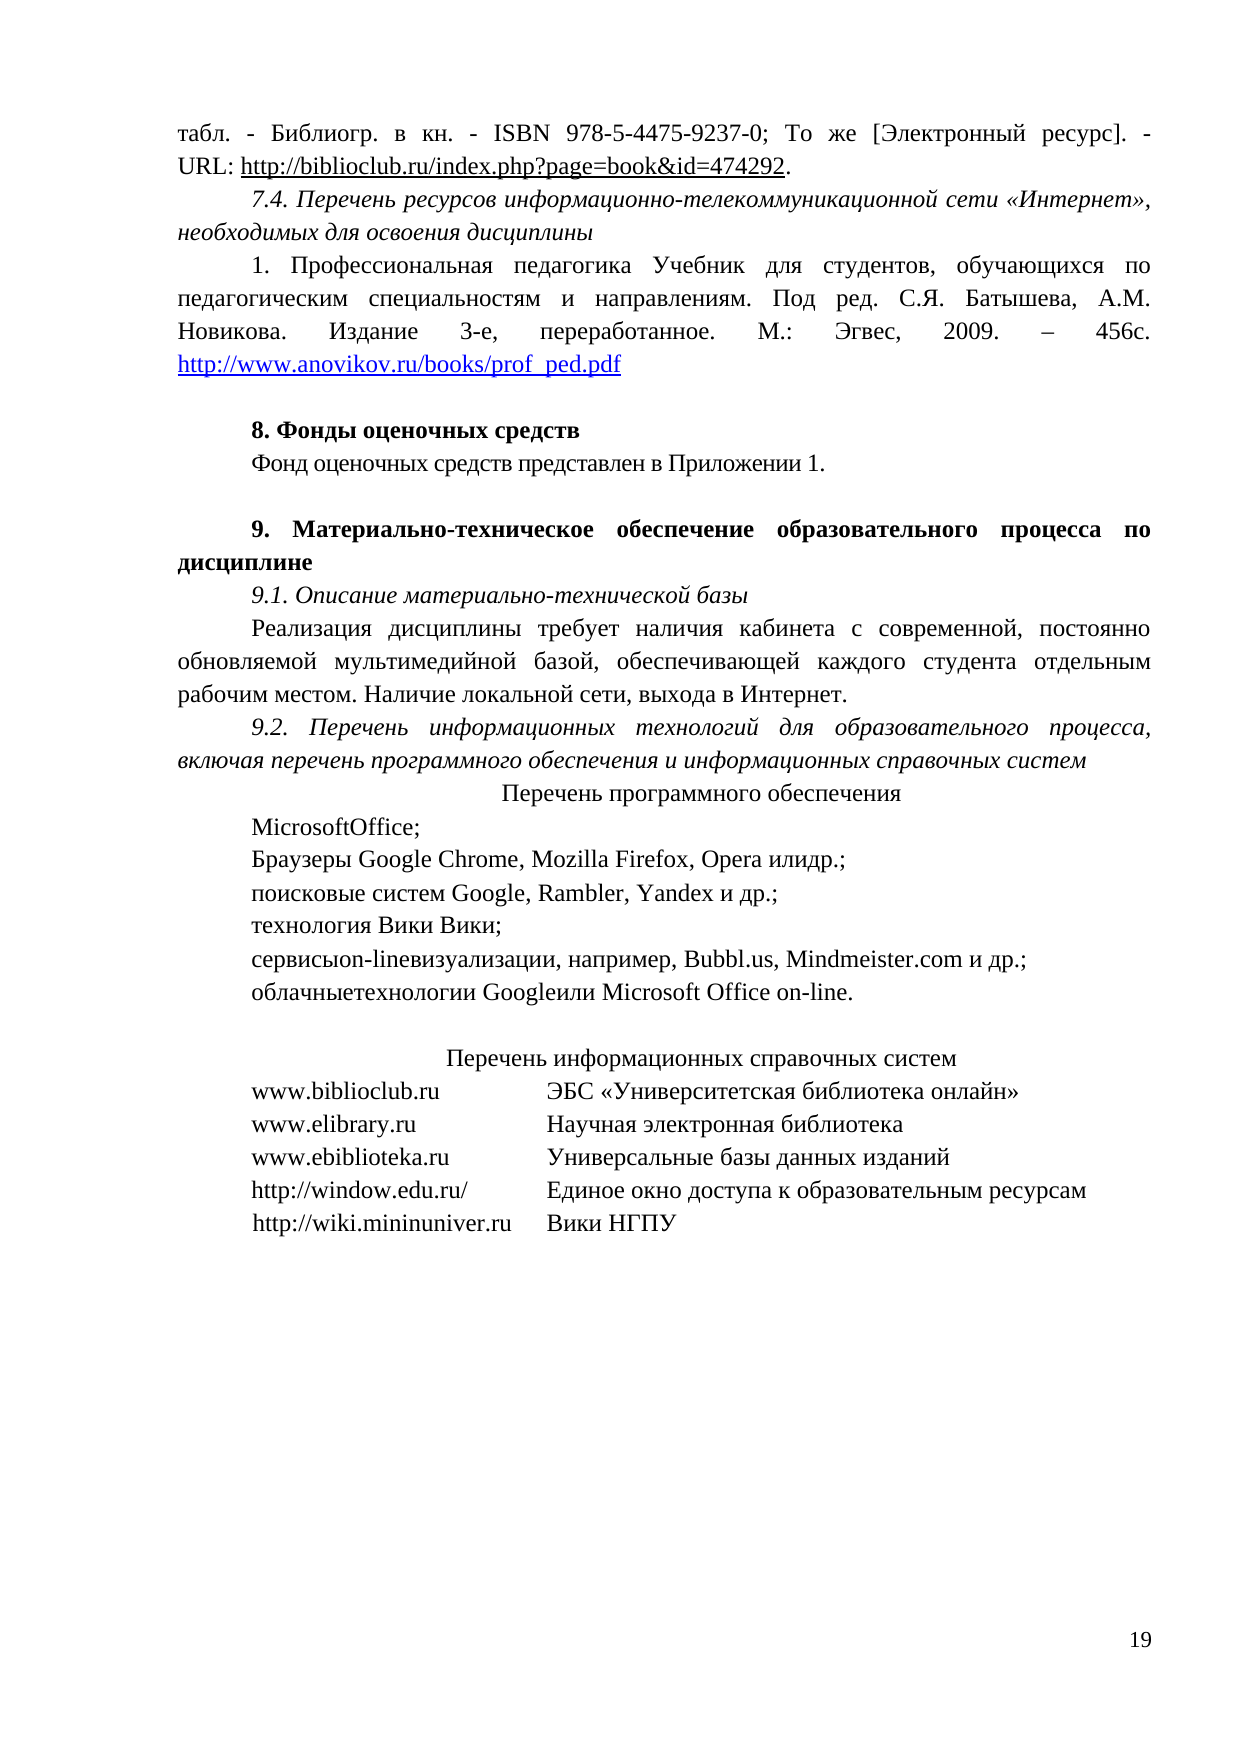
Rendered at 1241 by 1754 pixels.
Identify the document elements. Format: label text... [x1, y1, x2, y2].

text Реализация дисциплины требует наличия кабинета с современной, постоянно обновляемой мультимедийной базой, обеспечивающей каждого студента отдельным рабочим местом. Наличие локальной сети, выхода в Интернет. [177, 613, 1152, 708]
text 9.1. Описание материально-технической базы [177, 580, 1152, 609]
text http://window.edu.ru/ Единое окно доступа к образовательным ресурсам [177, 1175, 1152, 1203]
text 8. Фонды оценочных средств [177, 415, 1152, 444]
text 9. Материально-техническое обеспечение образовательного процесса по дисциплине [177, 514, 1152, 576]
text сервисыon-lineвизуализации, например, Bubbl.us, Mindmeister.com и др.; [177, 944, 1152, 972]
text 1. Профессиональная педагогика Учебник для студентов, обучающихся по педагогическим специальностям и направлениям. Под ред. С.Я. Батышева, А.М. Новикова. Издание 3-е, переработанное. М.: Эгвес, 2009. – 456с. http://www.anovikov.ru/books/prof_ped.pdf [177, 250, 1152, 283]
text http://wiki.mininuniver.ru Вики НГПУ [177, 1208, 1152, 1237]
text www.biblioclub.ru ЭБС «Университетская библиотека онлайн» [177, 1076, 1152, 1104]
text Браузеры Google Chrome, Mozilla Firefox, Opera илидр.; [177, 844, 1152, 873]
text www.ebiblioteka.ru Универсальные базы данных изданий [177, 1142, 1152, 1171]
text Фонд оценочных средств представлен в Приложении 1. [177, 448, 1152, 477]
text www.elibrary.ru Научная электронная библиотека [177, 1109, 1152, 1137]
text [177, 118, 1152, 180]
text Перечень программного обеспечения [177, 778, 1152, 807]
text технология Вики Вики; [177, 911, 1152, 939]
text облачныетехнологии Googleили Microsoft Office on-line. [177, 977, 1152, 1005]
text поисковые систем Google, Rambler, Yandex и др.; [177, 878, 1152, 906]
text Перечень информационных справочных систем [177, 1043, 1152, 1071]
text 1. Профессиональная педагогика Учебник для студентов, обучающихся по педагогическим специальностям и направлениям. Под ред. С.Я. Батышева, А.М. Новикова. Издание 3-е, переработанное. М.: Эгвес, 2009. – 456с. http://www.anovikov.ru/books/prof_ped.pdf [177, 345, 1152, 378]
text 9.2. Перечень информационных технологий для образовательного процесса, включая перечень программного обеспечения и информационных справочных систем [177, 712, 1152, 774]
text 7.4. Перечень ресурсов информационно-телекоммуникационной сети «Интернет», необходимых для освоения дисциплины [177, 184, 1152, 246]
text MicrosoftOffice; [177, 812, 1152, 840]
